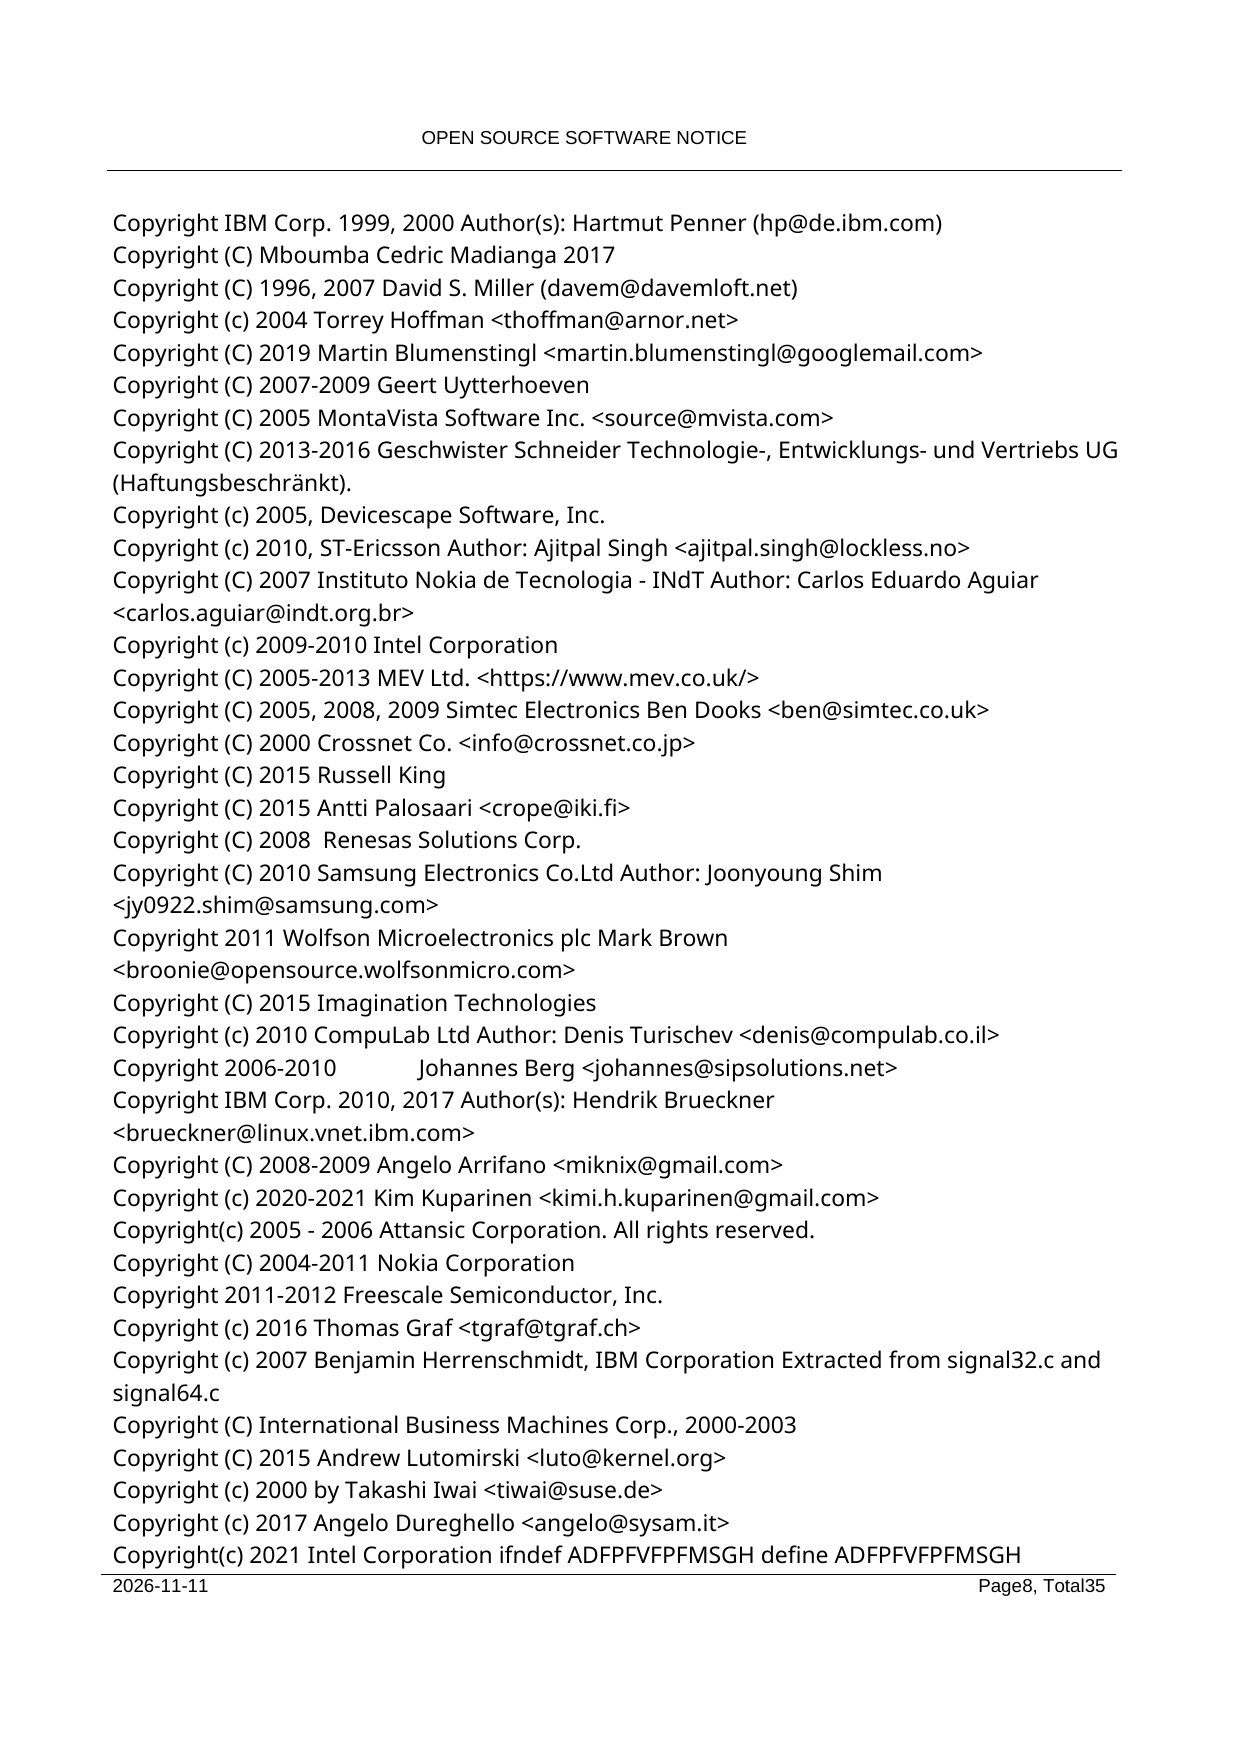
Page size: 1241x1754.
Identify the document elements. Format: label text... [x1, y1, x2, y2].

text Copyright (C) 2015 Russell King [112, 759, 1128, 791]
text Copyright (C) Mboumba Cedric Madianga 2017 [112, 239, 1128, 271]
text Copyright (C) 2004-2011 Nokia Corporation [112, 1246, 1128, 1279]
text Copyright (c) 2009-2010 Intel Corporation [112, 629, 1128, 661]
text Copyright (C) 2007 Instituto Nokia de Tecnologia - INdT Author: Carlos Eduardo Aguiar <carlos.aguiar@indt.org.br> [112, 564, 1128, 629]
text Copyright IBM Corp. 2010, 2017 Author(s): Hendrik Brueckner <brueckner@linux.vnet.ibm.com> [112, 1084, 1128, 1149]
text Copyright 2006-2010 Johannes Berg <johannes@sipsolutions.net> [112, 1051, 1128, 1084]
text Copyright (c) 2007 Benjamin Herrenschmidt, IBM Corporation Extracted from signal32.c and signal64.c [112, 1344, 1128, 1409]
text Copyright (C) 2015 Andrew Lutomirski <luto@kernel.org> [112, 1441, 1128, 1474]
text Copyright (C) 1996, 2007 David S. Miller (davem@davemloft.net) [112, 271, 1128, 304]
text Copyright (C) 2005-2013 MEV Ltd. <https://www.mev.co.uk/> [112, 661, 1128, 694]
text Copyright (C) 2008-2009 Angelo Arrifano <miknix@gmail.com> [112, 1149, 1128, 1181]
text Copyright(c) 2021 Intel Corporation ifndef ADFPFVFPFMSGH define ADFPFVFPFMSGH [112, 1539, 1128, 1571]
text Copyright (c) 2000 by Takashi Iwai <tiwai@suse.de> [112, 1474, 1128, 1506]
text Copyright (C) 2013-2016 Geschwister Schneider Technologie-, Entwicklungs- und Vertriebs UG (Haftungsbeschränkt). [112, 434, 1128, 499]
text Copyright (C) 2019 Martin Blumenstingl <martin.blumenstingl@googlemail.com> [112, 336, 1128, 369]
text Copyright (C) 2010 Samsung Electronics Co.Ltd Author: Joonyoung Shim <jy0922.shim@samsung.com> [112, 856, 1128, 921]
text Copyright (c) 2010, ST-Ericsson Author: Ajitpal Singh <ajitpal.singh@lockless.no> [112, 531, 1128, 564]
text Copyright (c) 2005, Devicescape Software, Inc. [112, 499, 1128, 531]
text Copyright (C) 2005 MontaVista Software Inc. <source@mvista.com> [112, 401, 1128, 434]
text Copyright (c) 2010 CompuLab Ltd Author: Denis Turischev <denis@compulab.co.il> [112, 1019, 1128, 1051]
text Copyright (c) 2020-2021 Kim Kuparinen <kimi.h.kuparinen@gmail.com> [112, 1181, 1128, 1214]
text Copyright (C) 2008 Renesas Solutions Corp. [112, 824, 1128, 856]
text Copyright(c) 2005 - 2006 Attansic Corporation. All rights reserved. [112, 1214, 1128, 1246]
text Copyright (C) International Business Machines Corp., 2000-2003 [112, 1409, 1128, 1441]
text Copyright (c) 2004 Torrey Hoffman <thoffman@arnor.net> [112, 304, 1128, 336]
text Copyright (c) 2016 Thomas Graf <tgraf@tgraf.ch> [112, 1311, 1128, 1344]
text Copyright (C) 2000 Crossnet Co. <info@crossnet.co.jp> [112, 726, 1128, 759]
text Copyright (C) 2005, 2008, 2009 Simtec Electronics Ben Dooks <ben@simtec.co.uk> [112, 694, 1128, 726]
text Copyright (C) 2015 Antti Palosaari <crope@iki.fi> [112, 791, 1128, 824]
text Copyright IBM Corp. 1999, 2000 Author(s): Hartmut Penner (hp@de.ibm.com) [112, 206, 1128, 239]
text Copyright (c) 2017 Angelo Dureghello <angelo@sysam.it> [112, 1506, 1128, 1539]
text Copyright 2011 Wolfson Microelectronics plc Mark Brown <broonie@opensource.wolfsonmicro.com> [112, 921, 1128, 986]
text Copyright (C) 2015 Imagination Technologies [112, 986, 1128, 1019]
text Copyright (C) 2007-2009 Geert Uytterhoeven [112, 369, 1128, 401]
text Copyright 2011-2012 Freescale Semiconductor, Inc. [112, 1279, 1128, 1311]
